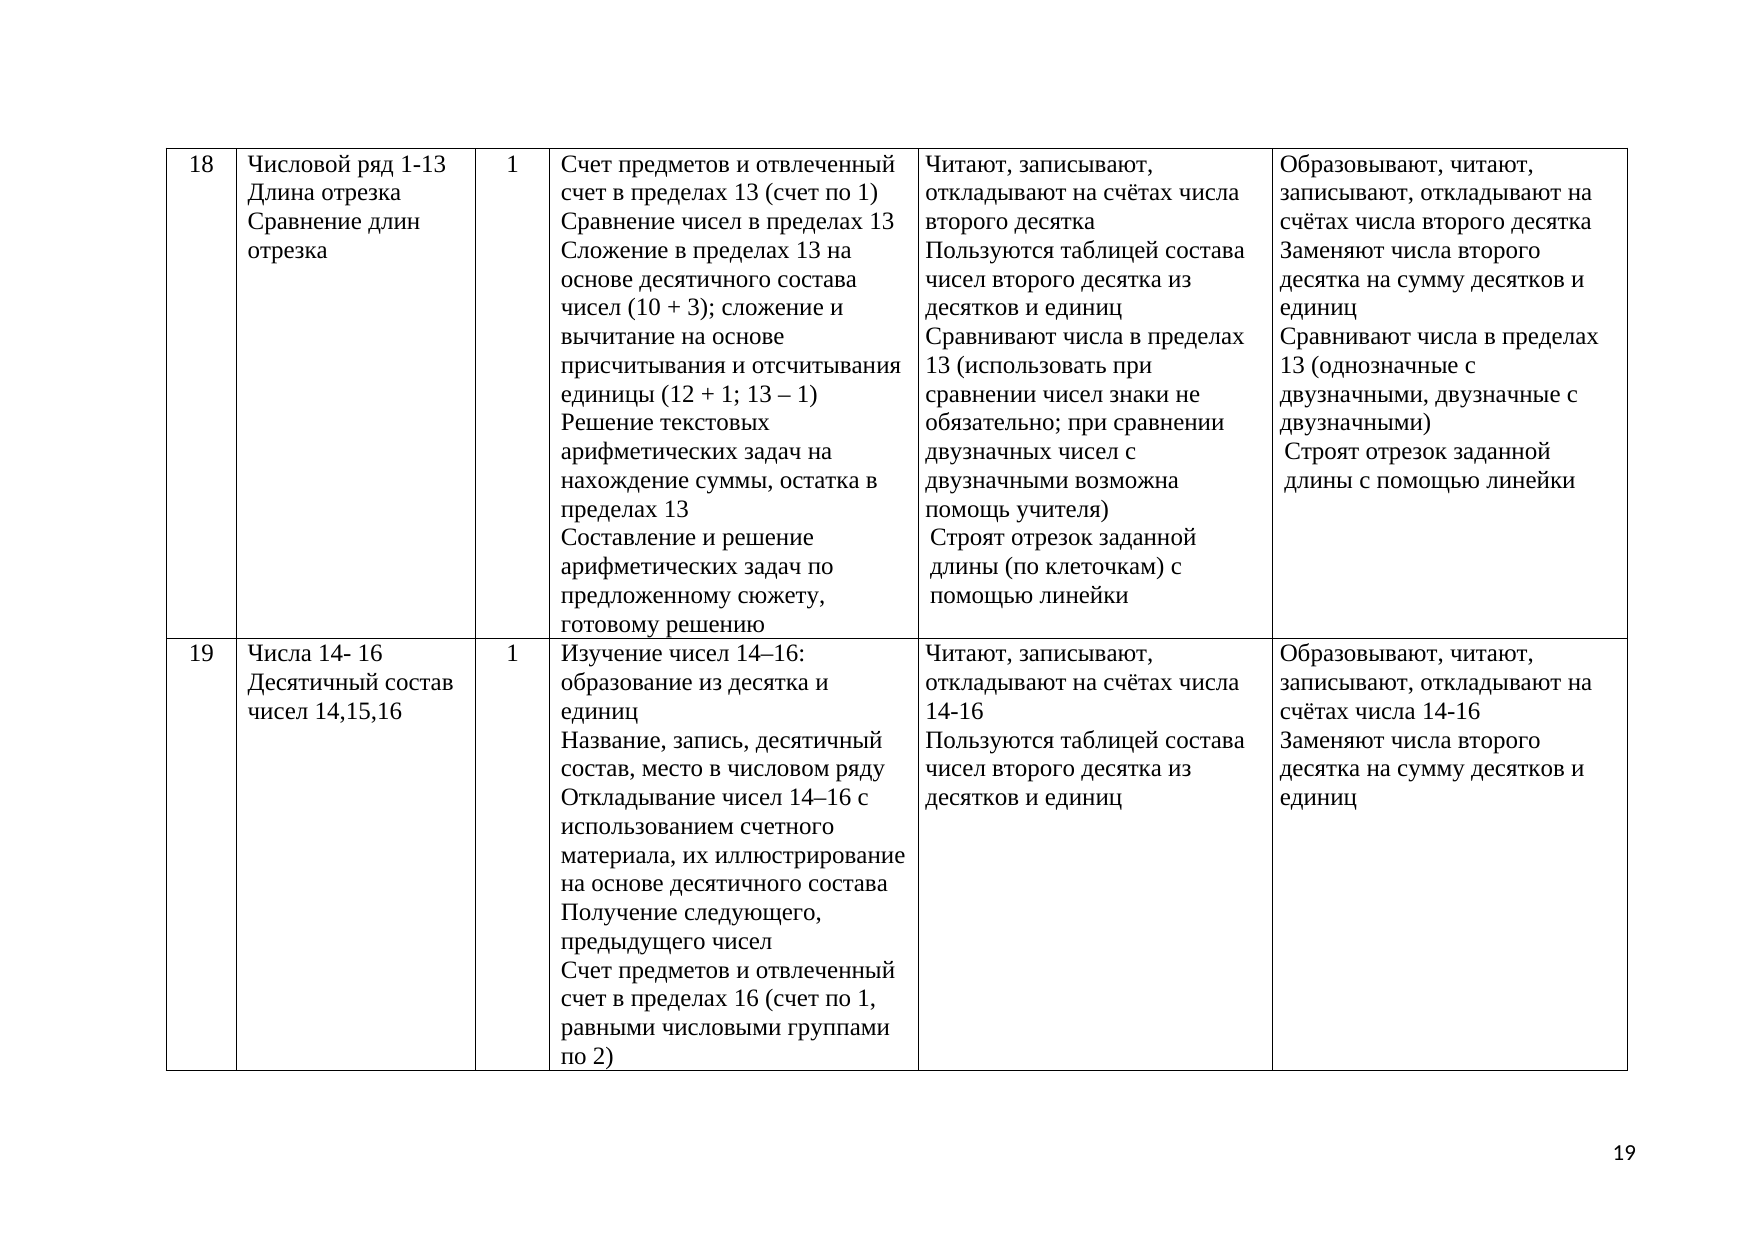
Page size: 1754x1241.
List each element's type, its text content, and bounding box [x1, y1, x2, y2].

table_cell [1273, 639, 1627, 1070]
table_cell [237, 639, 475, 1070]
table_cell 1 [476, 639, 549, 1070]
table_cell 19 [167, 639, 236, 1070]
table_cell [550, 639, 918, 1070]
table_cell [919, 639, 1272, 1070]
table_header Счет предметов и отвлеченный счет в пределах 13 (счет по 1) Сравнение чисел в пределах 13 Сложение в пределах 13 на основе десятичного состава чисел (10 + 3); сложение и вычитание на основе присчитывания и отсчитывания единицы (12 + 1; 13 – 1) Решение текстовых арифметических задач на нахождение суммы, остатка в пределах 13 Составление и решение арифметических задач по предложенному сюжету, готовому решению [550, 149, 918, 637]
table_header 18 [167, 149, 236, 637]
table_header 1 [476, 149, 549, 637]
table_header Образовывают, читают, записывают, откладывают на счётах числа второго десятка Заменяют числа второго десятка на сумму десятков и единиц Сравнивают числа в пределах 13 (однозначные с двузначными, двузначные с двузначными) Строят отрезок заданной длины с помощью линейки [1273, 149, 1627, 637]
table_header Читают, записывают, откладывают на счётах числа второго десятка Пользуются таблицей состава чисел второго десятка из десятков и единиц Сравнивают числа в пределах 13 (использовать при сравнении чисел знаки не обязательно; при сравнении двузначных чисел с двузначными возможна помощь учителя) Строят отрезок заданной длины (по клеточкам) с помощью линейки [919, 149, 1272, 637]
table_header Числовой ряд 1-13 Длина отрезка Сравнение длин отрезка [237, 149, 475, 637]
